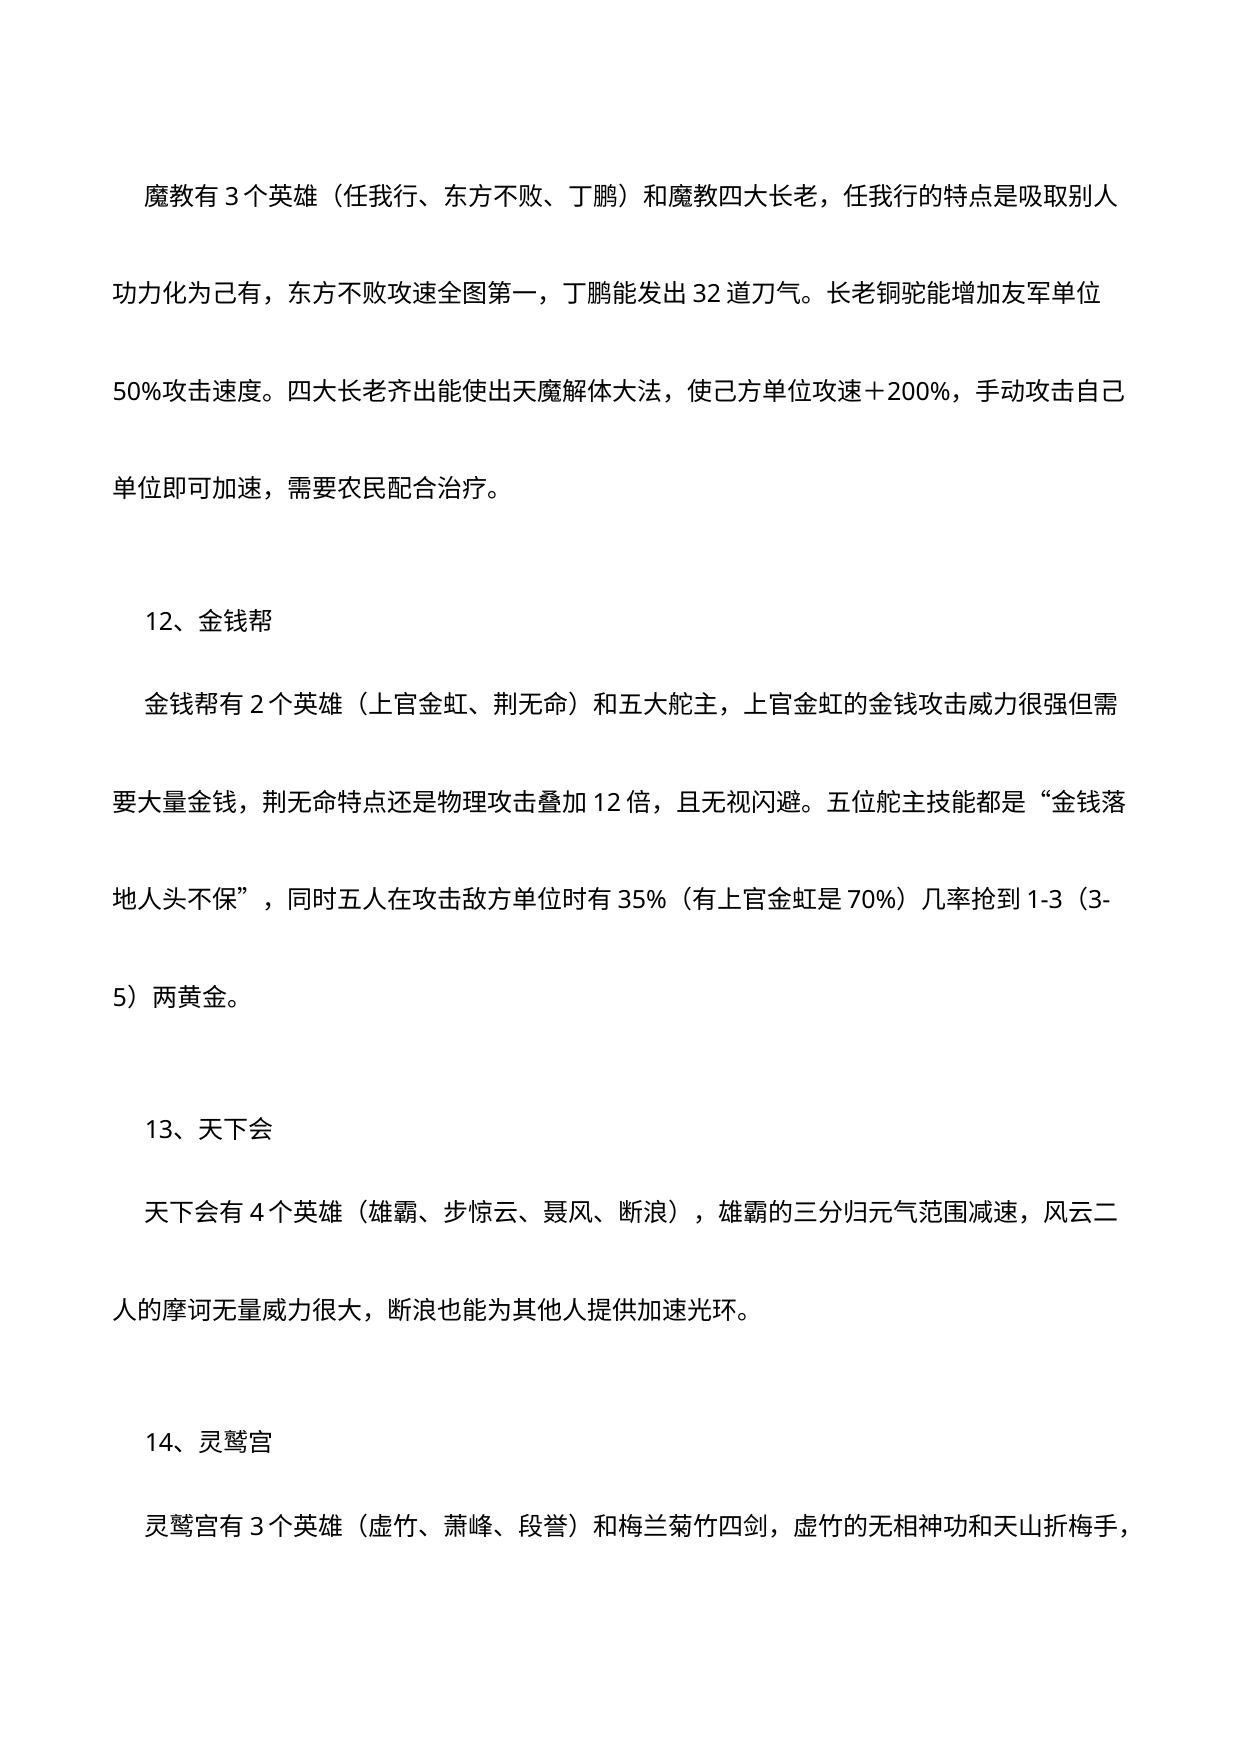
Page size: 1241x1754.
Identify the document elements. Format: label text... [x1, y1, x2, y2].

text 天下会有4个英雄（雄霸、步惊云、聂风、断浪），雄霸的三分归元气范围减速，风云二人的摩诃无量威力很大，断浪也能为其他人提供加速光环。 [112, 1178, 1128, 1341]
text 金钱帮有2个英雄（上官金虹、荆无命）和五大舵主，上官金虹的金钱攻击威力很强但需要大量金钱，荆无命特点还是物理攻击叠加12倍，且无视闪避。五位舵主技能都是“金钱落地人头不保”，同时五人在攻击敌方单位时有35%（有上官金虹是70%）几率抢到1-3（3-5）两黄金。 [112, 670, 1128, 1028]
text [112, 1492, 1128, 1557]
text 13、天下会 [112, 1095, 1128, 1160]
text 12、金钱帮 [112, 587, 1128, 652]
text 魔教有3个英雄（任我行、东方不败、丁鹏）和魔教四大长老，任我行的特点是吸取别人功力化为己有，东方不败攻速全图第一，丁鹏能发出32道刀气。长老铜驼能增加友军单位50%攻击速度。四大长老齐出能使出天魔解体大法，使己方单位攻速＋200%，手动攻击自己单位即可加速，需要农民配合治疗。 [112, 162, 1128, 519]
text 14、灵鹫宫 [112, 1408, 1128, 1473]
